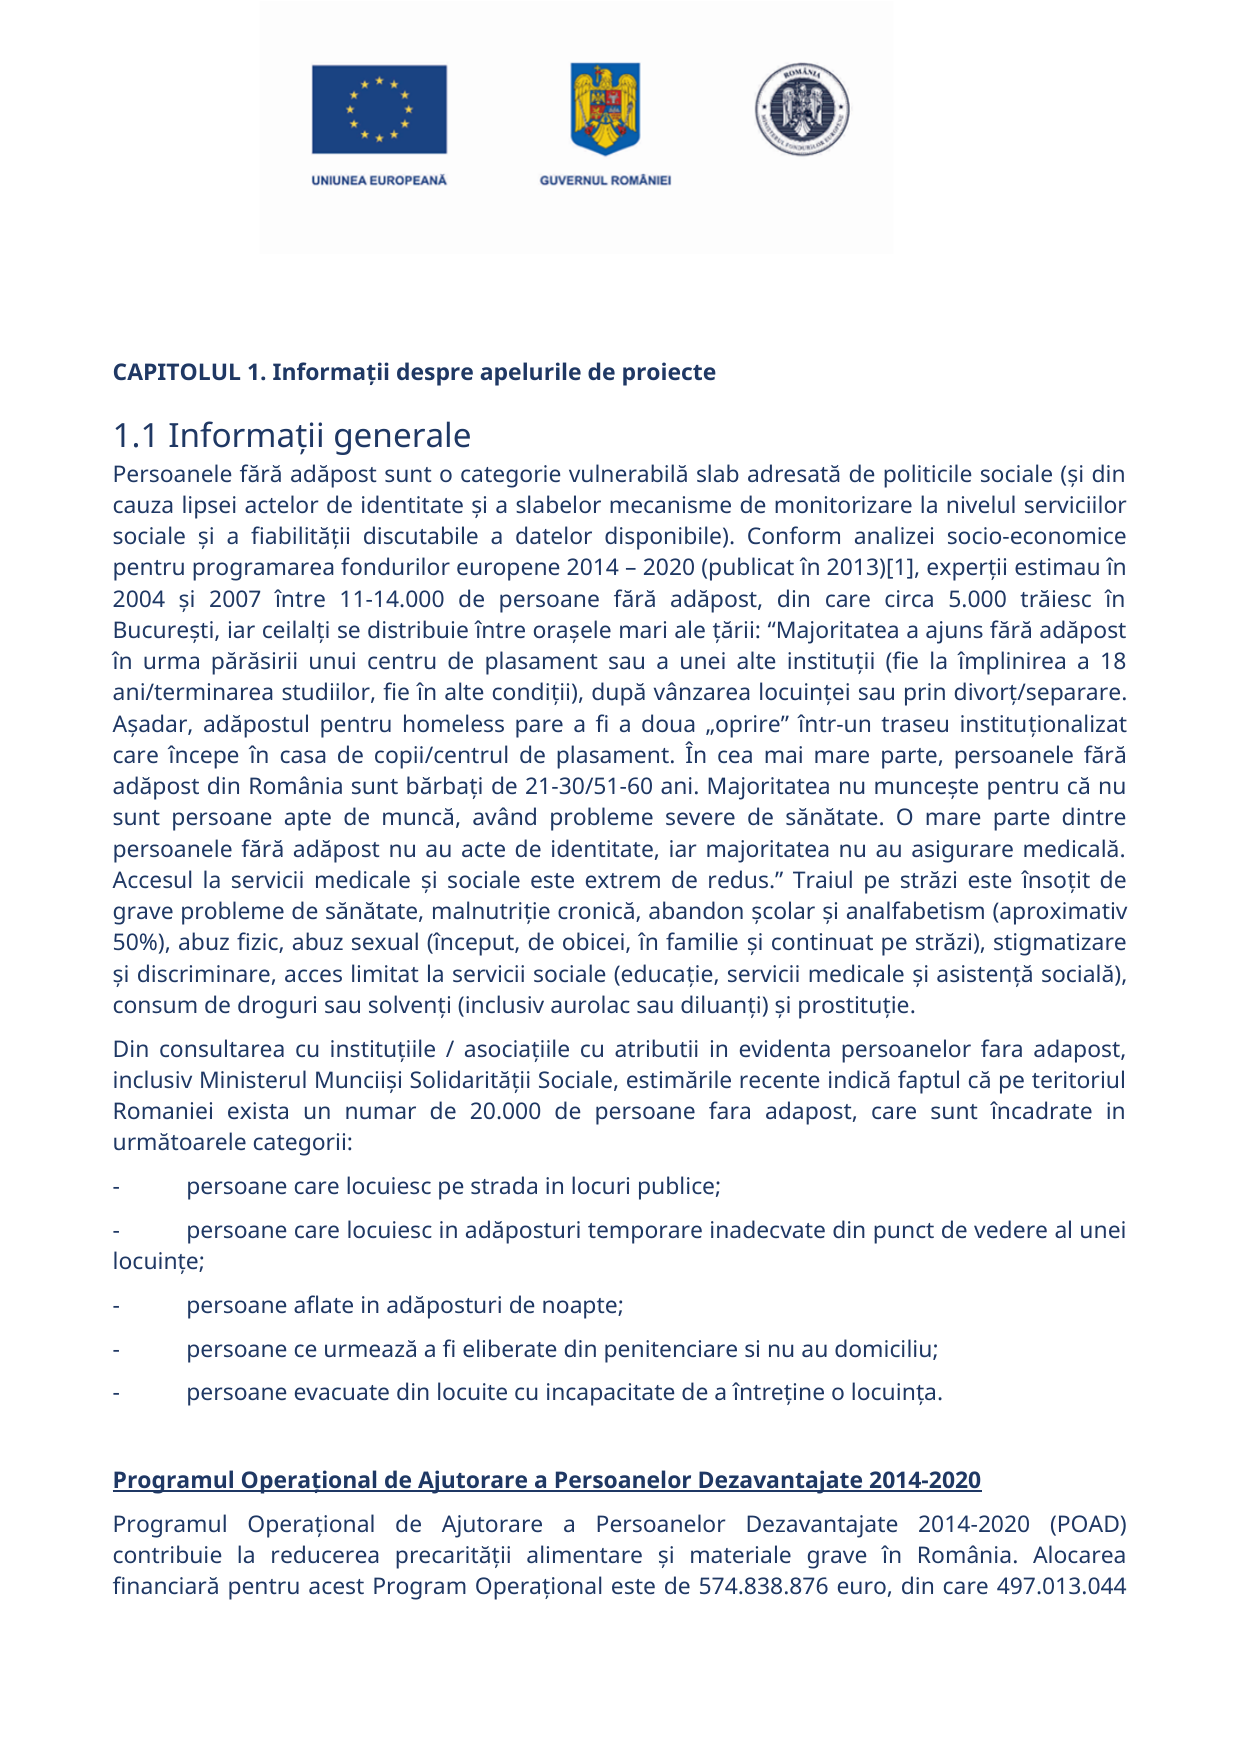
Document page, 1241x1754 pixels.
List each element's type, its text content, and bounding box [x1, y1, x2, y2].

subtitle CAPITOLUL 1. Informații despre apelurile de proiecte [112, 356, 1128, 387]
text - persoane care locuiesc pe strada in locuri publice; [112, 1170, 1128, 1201]
text Persoanele fără adăpost sunt o categorie vulnerabilă slab adresată de politicile sociale (și din cauza lipsei actelor de identitate și a slabelor mecanisme de monitorizare la nivelul serviciilor sociale şi a fiabilităţii discutabile a datelor disponibile). Conform analizei socio-economice pentru programarea fondurilor europene 2014 – 2020 (publicat în 2013)[1], experții estimau în 2004 și 2007 între 11-14.000 de persoane fără adăpost, din care circa 5.000 trăiesc în Bucureşti, iar ceilalţi se distribuie între oraşele mari ale ţării: “Majoritatea a ajuns fără adăpost în urma părăsirii unui centru de plasament sau a unei alte instituţii (fie la împlinirea a 18 ani/terminarea studiilor, fie în alte condiţii), după vânzarea locuinţei sau prin divorţ/separare. Aşadar, adăpostul pentru homeless pare a fi a doua „oprire” într-un traseu instituţionalizat care începe în casa de copii/centrul de plasament. În cea mai mare parte, persoanele fără adăpost din România sunt bărbaţi de 21-30/51-60 ani. Majoritatea nu muncește pentru că nu sunt persoane apte de muncă, având probleme severe de sănătate. O mare parte dintre persoanele fără adăpost nu au acte de identitate, iar majoritatea nu au asigurare medicală. Accesul la servicii medicale şi sociale este extrem de redus.” Traiul pe străzi este însoţit de grave probleme de sănătate, malnutriţie cronică, abandon şcolar şi analfabetism (aproximativ 50%), abuz fizic, abuz sexual (început, de obicei, în familie şi continuat pe străzi), stigmatizare şi discriminare, acces limitat la servicii sociale (educaţie, servicii medicale şi asistenţă socială), consum de droguri sau solvenţi (inclusiv aurolac sau diluanţi) şi prostituţie. [112, 457, 1128, 1020]
text - persoane evacuate din locuite cu incapacitate de a întreține o locuința. [112, 1376, 1128, 1407]
text Programul Operațional de Ajutorare a Persoanelor Dezavantajate 2014-2020 [112, 1464, 1128, 1495]
text Din consultarea cu instituțiile / asociațiile cu atributii in evidenta persoanelor fara adapost, inclusiv Ministerul Munciiși Solidarității Sociale, estimările recente indică faptul că pe teritoriul Romaniei exista un numar de 20.000 de persoane fara adapost, care sunt încadrate in următoarele categorii: [112, 1032, 1128, 1157]
picture [259, 1, 894, 254]
text - persoane ce urmează a fi eliberate din penitenciare si nu au domiciliu; [112, 1332, 1128, 1364]
text - persoane care locuiesc in adăposturi temporare inadecvate din punct de vedere al unei locuințe; [112, 1214, 1128, 1276]
text - persoane aflate in adăposturi de noapte; [112, 1289, 1128, 1320]
subtitle 1.1 Informații generale [112, 412, 1128, 457]
